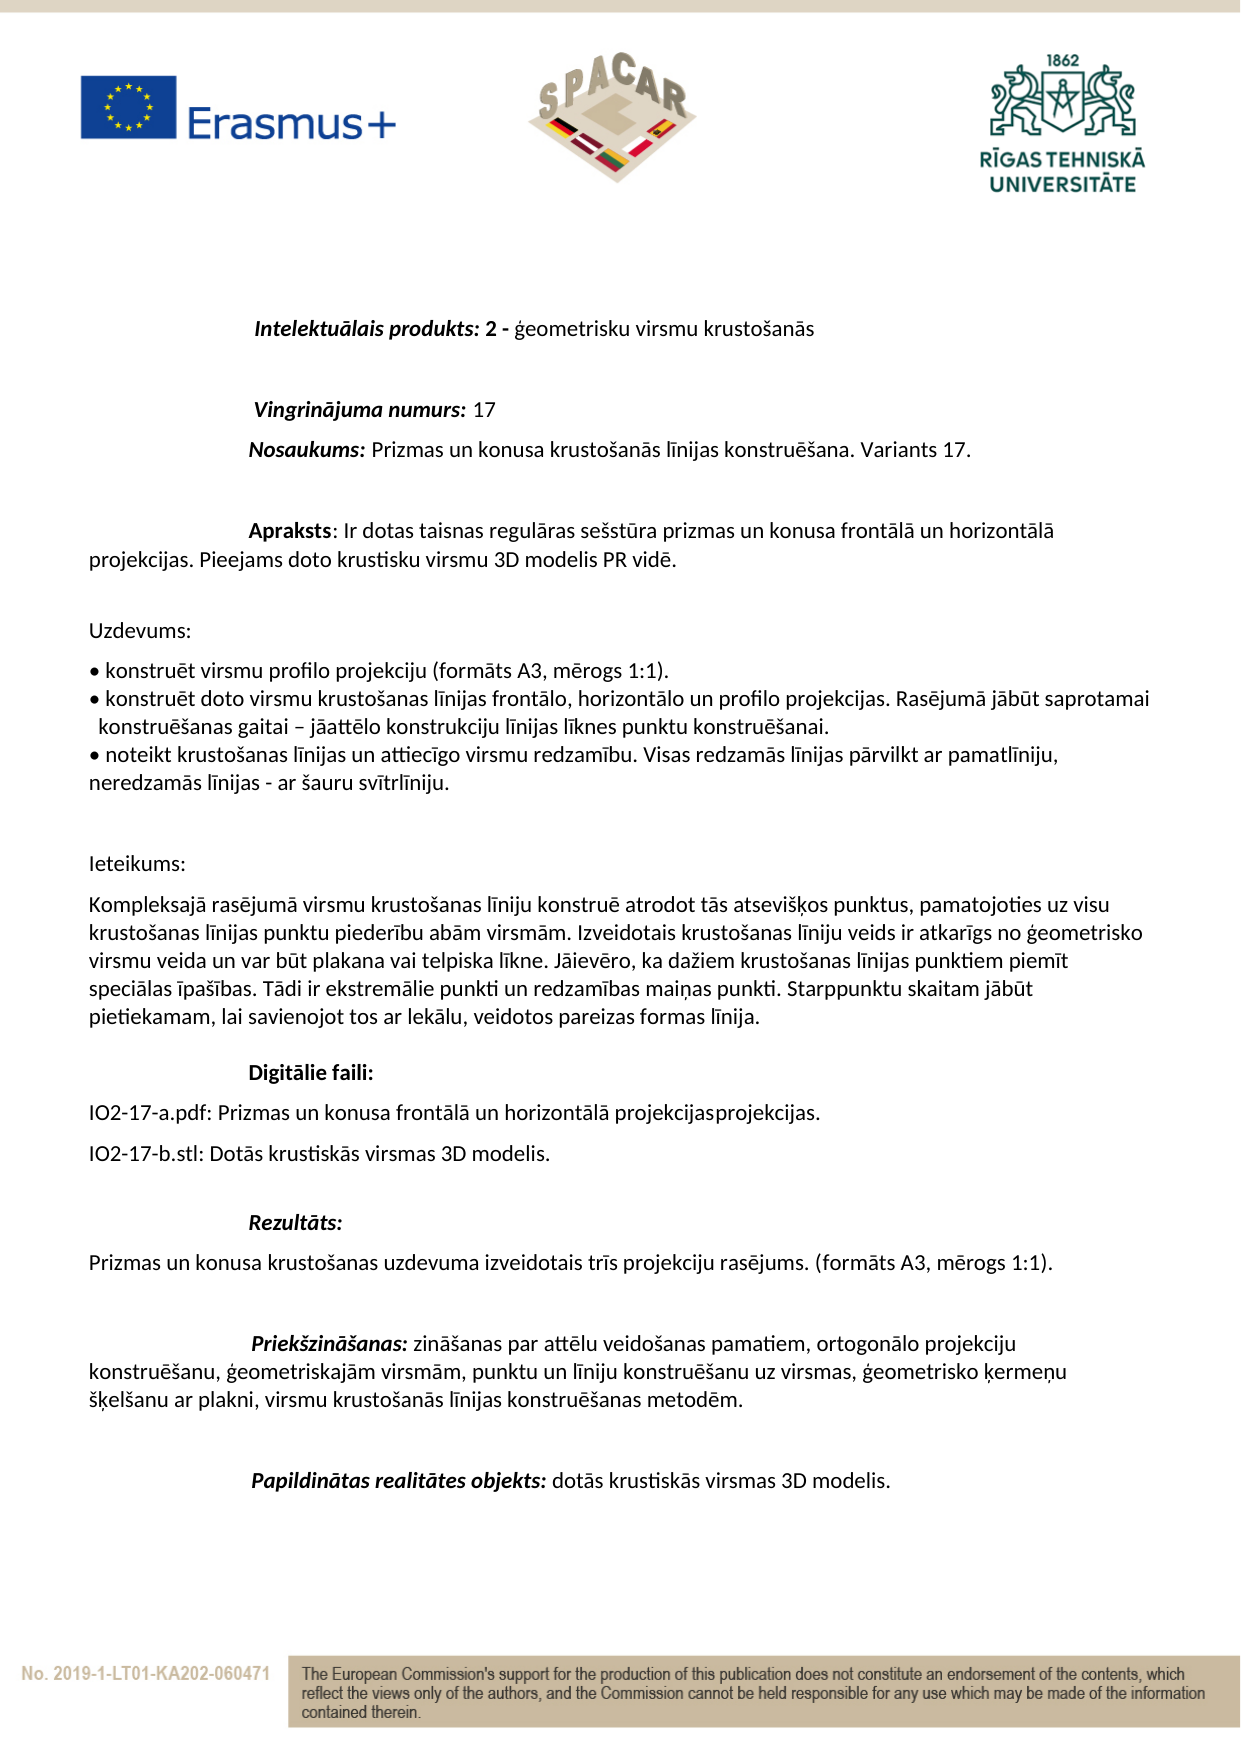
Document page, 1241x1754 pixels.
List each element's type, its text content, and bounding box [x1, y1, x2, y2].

text • konstruēt doto virsmu krustošanas līnijas frontālo, horizontālo un profilo projekcijas. Rasējumā jābūt saprotamai konstruēšanas gaitai – jāattēlo konstrukciju līnijas līknes punktu konstruēšanai. [89, 684, 1152, 740]
text Rezultāts: [89, 1208, 1152, 1236]
text Kompleksajā rasējumā virsmu krustošanas līniju konstruē atrodot tās atsevišķos punktus, pamatojoties uz visu krustošanas līnijas punktu piederību abām virsmām. Izveidotais krustošanas līniju veids ir atkarīgs no ģeometrisko virsmu veida un var būt plakana vai telpiska līkne. Jāievēro, ka dažiem krustošanas līnijas punktiem piemīt speciālas īpašības. Tādi ir ekstremālie punkti un redzamības maiņas punkti. Starppunktu skaitam jābūt pietiekamam, lai savienojot tos ar lekālu, veidotos pareizas formas līnija. [89, 890, 1152, 1030]
text Papildinātas realitātes objekts: dotās krustiskās virsmas 3D modelis. [251, 1466, 1152, 1494]
picture [0, 0, 1241, 1754]
text Ieteikums: [89, 849, 1152, 877]
text Uzdevums: [89, 616, 1152, 644]
text Vingrinājuma numurs: 17 [89, 395, 1152, 423]
text Intelektuālais produkts: 2 - ģeometrisku virsmu krustošanās [89, 314, 1152, 342]
text • noteikt krustošanas līnijas un attiecīgo virsmu redzamību. Visas redzamās līnijas pārvilkt ar pamatlīniju, neredzamās līnijas - ar šauru svītrlīniju. [89, 740, 1152, 796]
text IO2-17-b.stl: Dotās krustiskās virsmas 3D modelis. [89, 1139, 1152, 1195]
text • konstruēt virsmu profilo projekciju (formāts A3, mērogs 1:1). [89, 656, 1152, 684]
text Prizmas un konusa krustošanas uzdevuma izveidotais trīs projekciju rasējums. (formāts A3, mērogs 1:1). [89, 1248, 1152, 1276]
text Priekšzināšanas: zināšanas par attēlu veidošanas pamatiem, ortogonālo projekciju konstruēšanu, ģeometriskajām virsmām, punktu un līniju konstruēšanu uz virsmas, ģeometrisko ķermeņu šķelšanu ar plakni, virsmu krustošanās līnijas konstruēšanas metodēm. [89, 1329, 1152, 1413]
text Digitālie faili: [89, 1058, 1152, 1086]
text Apraksts: Ir dotas taisnas regulāras sešstūra prizmas un konusa frontālā un horizontālā projekcijas. Pieejams doto krustisku virsmu 3D modelis PR vidē. [89, 517, 1152, 573]
text Nosaukums: Prizmas un konusa krustošanās līnijas konstruēšana. Variants 17. [89, 436, 1152, 464]
text IO2-17-a.pdf: Prizmas un konusa frontālā un horizontālā projekcijasprojekcijas. [89, 1098, 1152, 1127]
